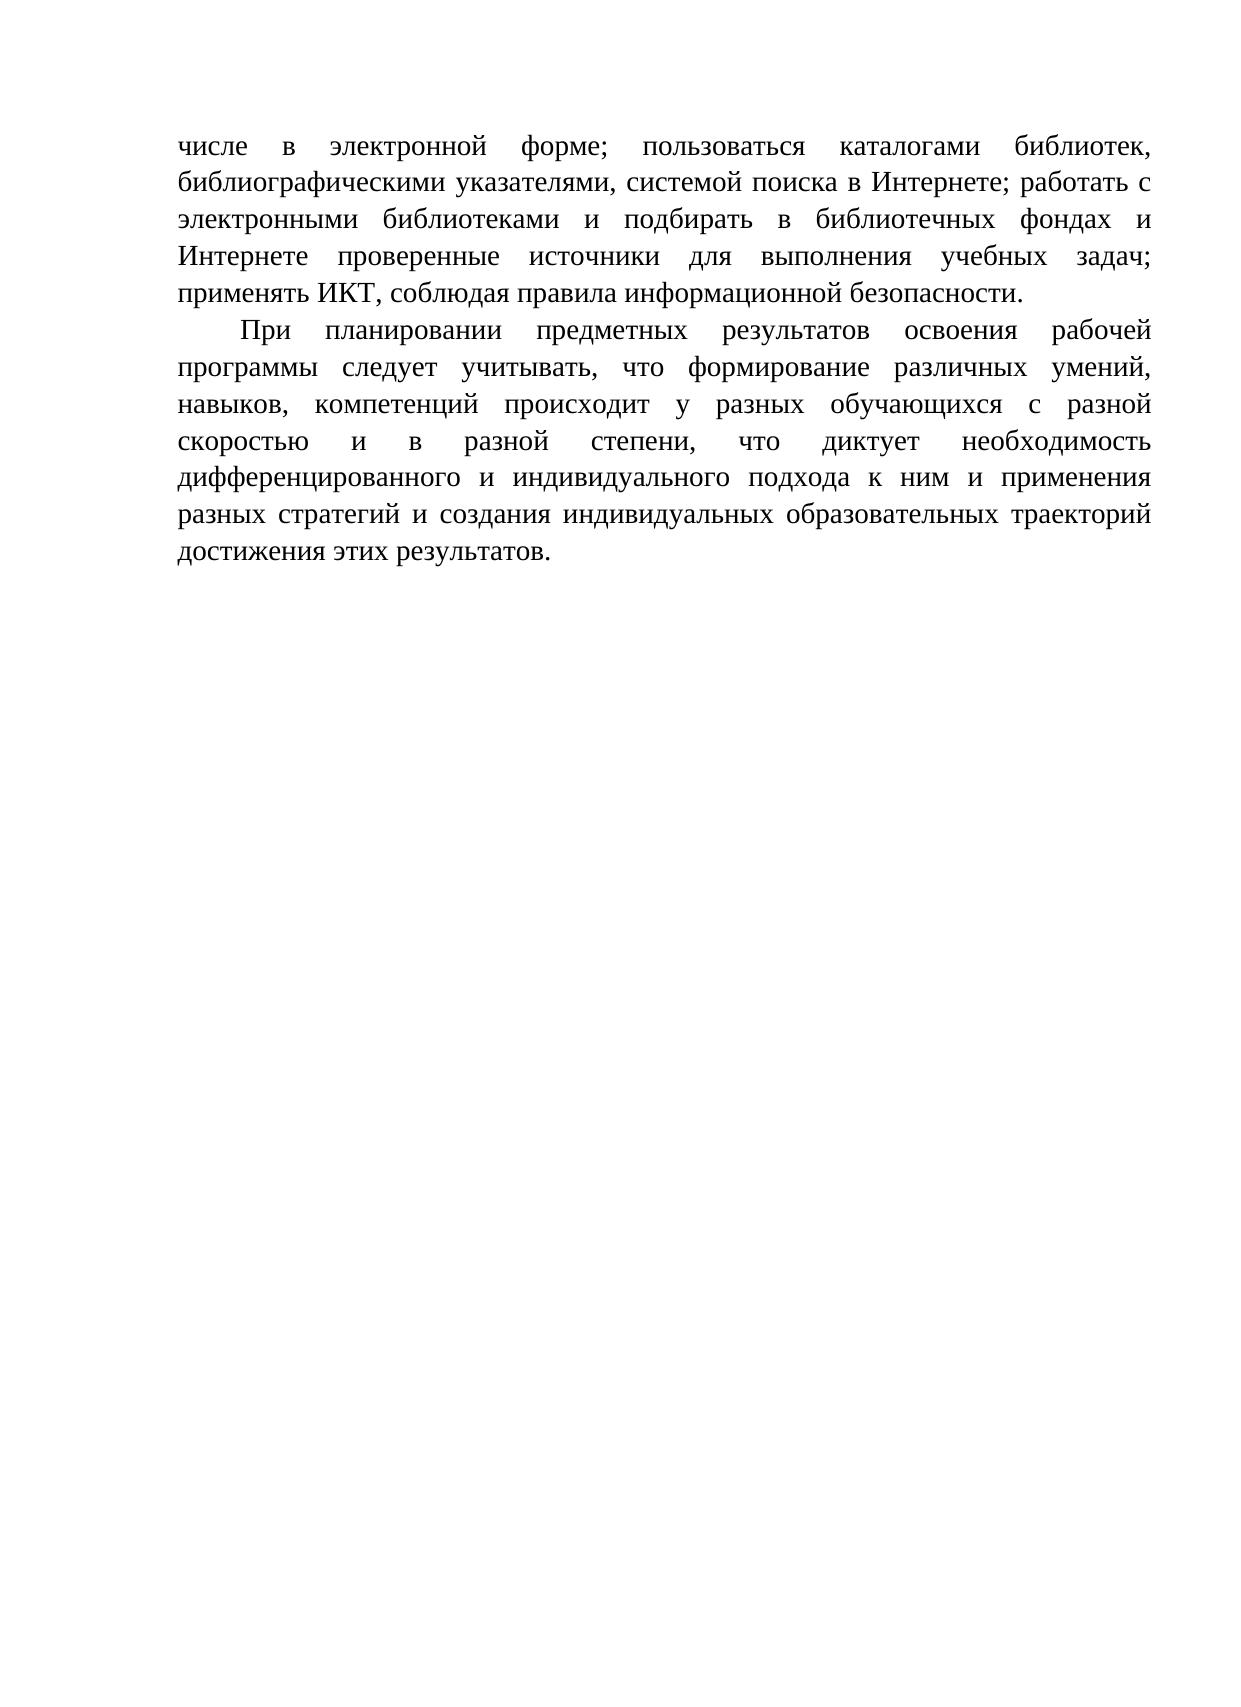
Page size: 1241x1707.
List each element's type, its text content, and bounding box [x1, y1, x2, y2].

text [177, 128, 1152, 309]
text При планировании предметных результатов освоения рабочей программы следует учитывать, что формирование различных умений, навыков, компетенций происходит у разных обучающихся с разной скоростью и в разной степени, что диктует необходимость дифференцированного и индивидуального подхода к ним и применения разных стратегий и создания индивидуальных образовательных траекторий достижения этих результатов. [177, 312, 1152, 567]
